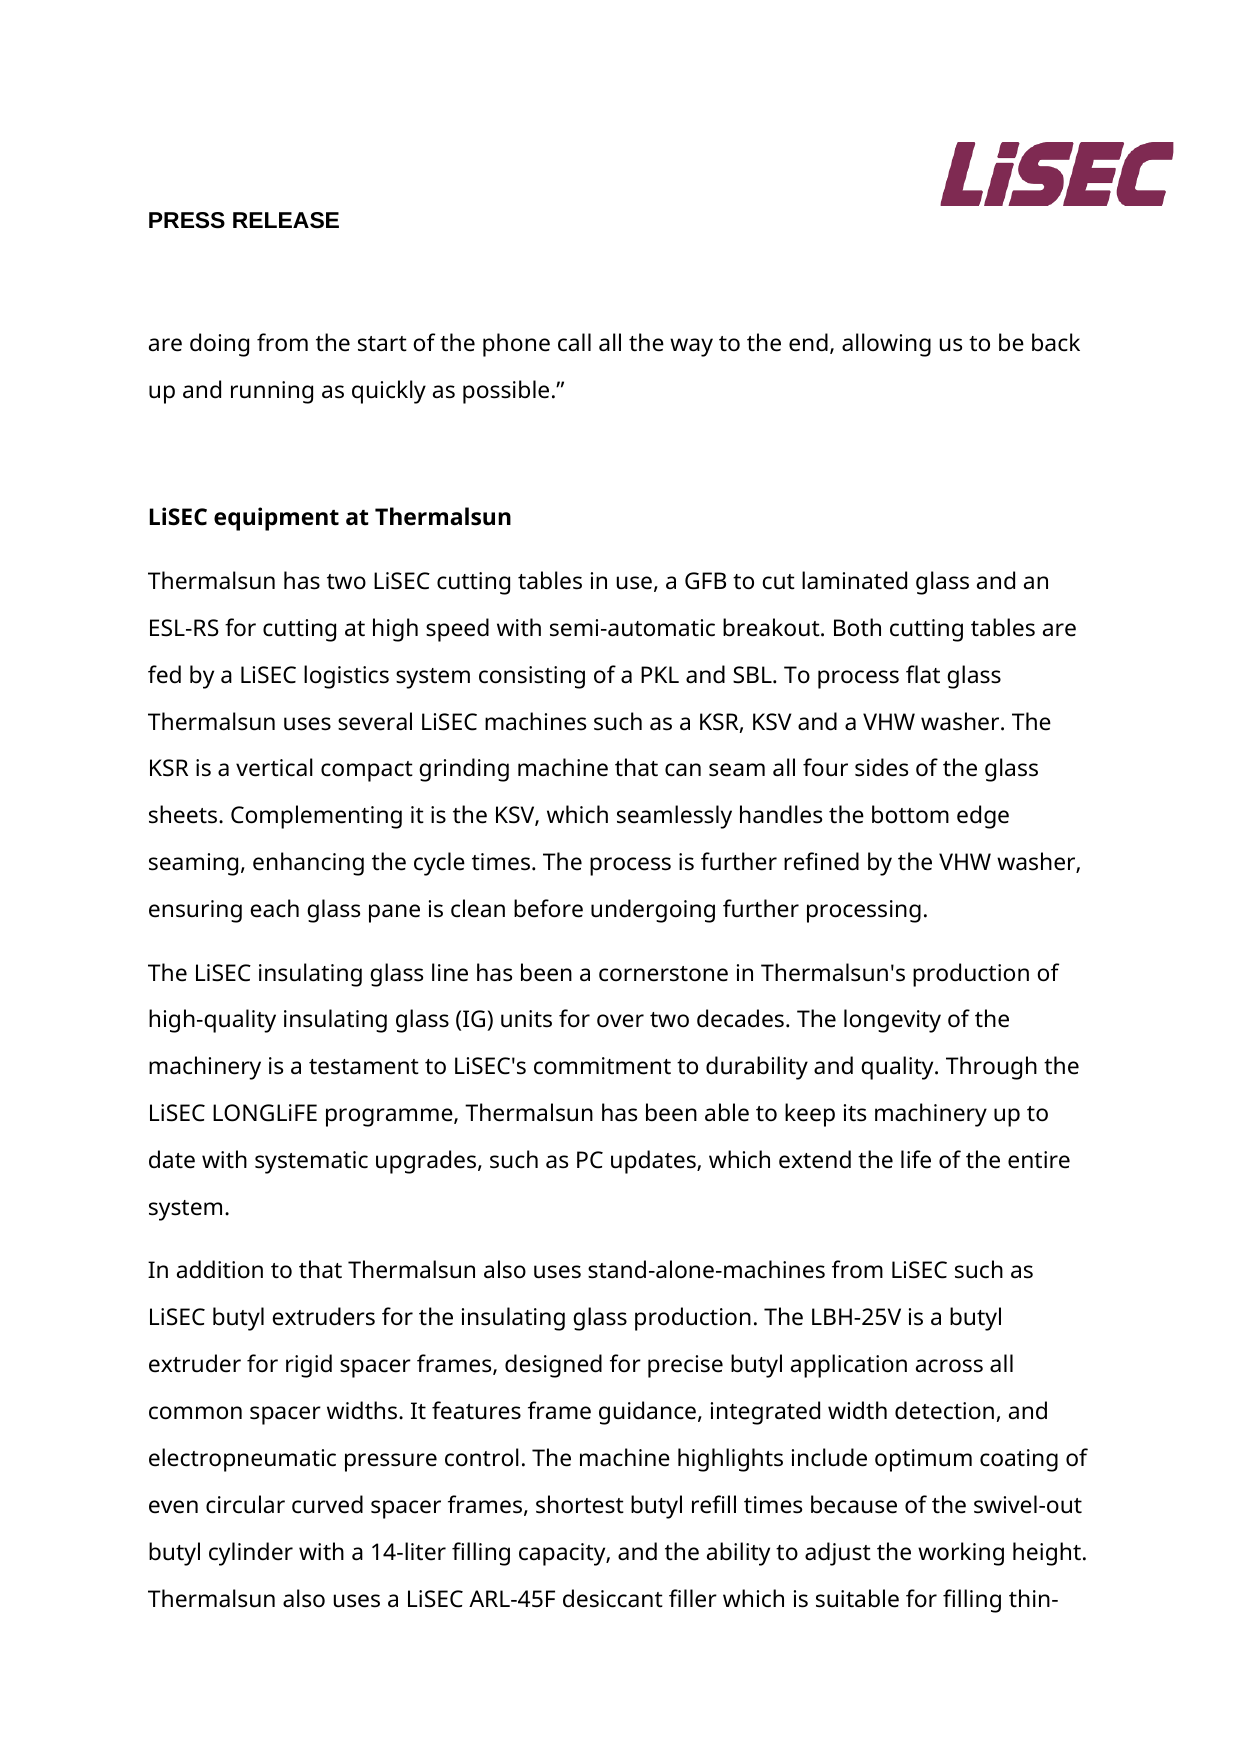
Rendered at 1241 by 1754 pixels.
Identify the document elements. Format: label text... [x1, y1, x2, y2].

text Thermalsun has two LiSEC cutting tables in use, a GFB to cut laminated glass and an ESL-RS for cutting at high speed with semi-automatic breakout. Both cutting tables are fed by a LiSEC logistics system consisting of a PKL and SBL. To process flat glass Thermalsun uses several LiSEC machines such as a KSR, KSV and a VHW washer. The KSR is a vertical compact grinding machine that can seam all four sides of the glass sheets. Complementing it is the KSV, which seamlessly handles the bottom edge seaming, enhancing the cycle times. The process is further refined by the VHW washer, ensuring each glass pane is clean before undergoing further processing. [148, 565, 1093, 924]
text LiSEC equipment at Thermalsun [148, 501, 1093, 533]
text The LiSEC insulating glass line has been a cornerstone in Thermalsun's production of high-quality insulating glass (IG) units for over two decades. The longevity of the machinery is a testament to LiSEC's commitment to durability and quality. Through the LiSEC LONGLiFE programme, Thermalsun has been able to keep its machinery up to date with systematic upgrades, such as PC updates, which extend the life of the entire system. [148, 957, 1093, 1222]
picture [939, 142, 1173, 205]
